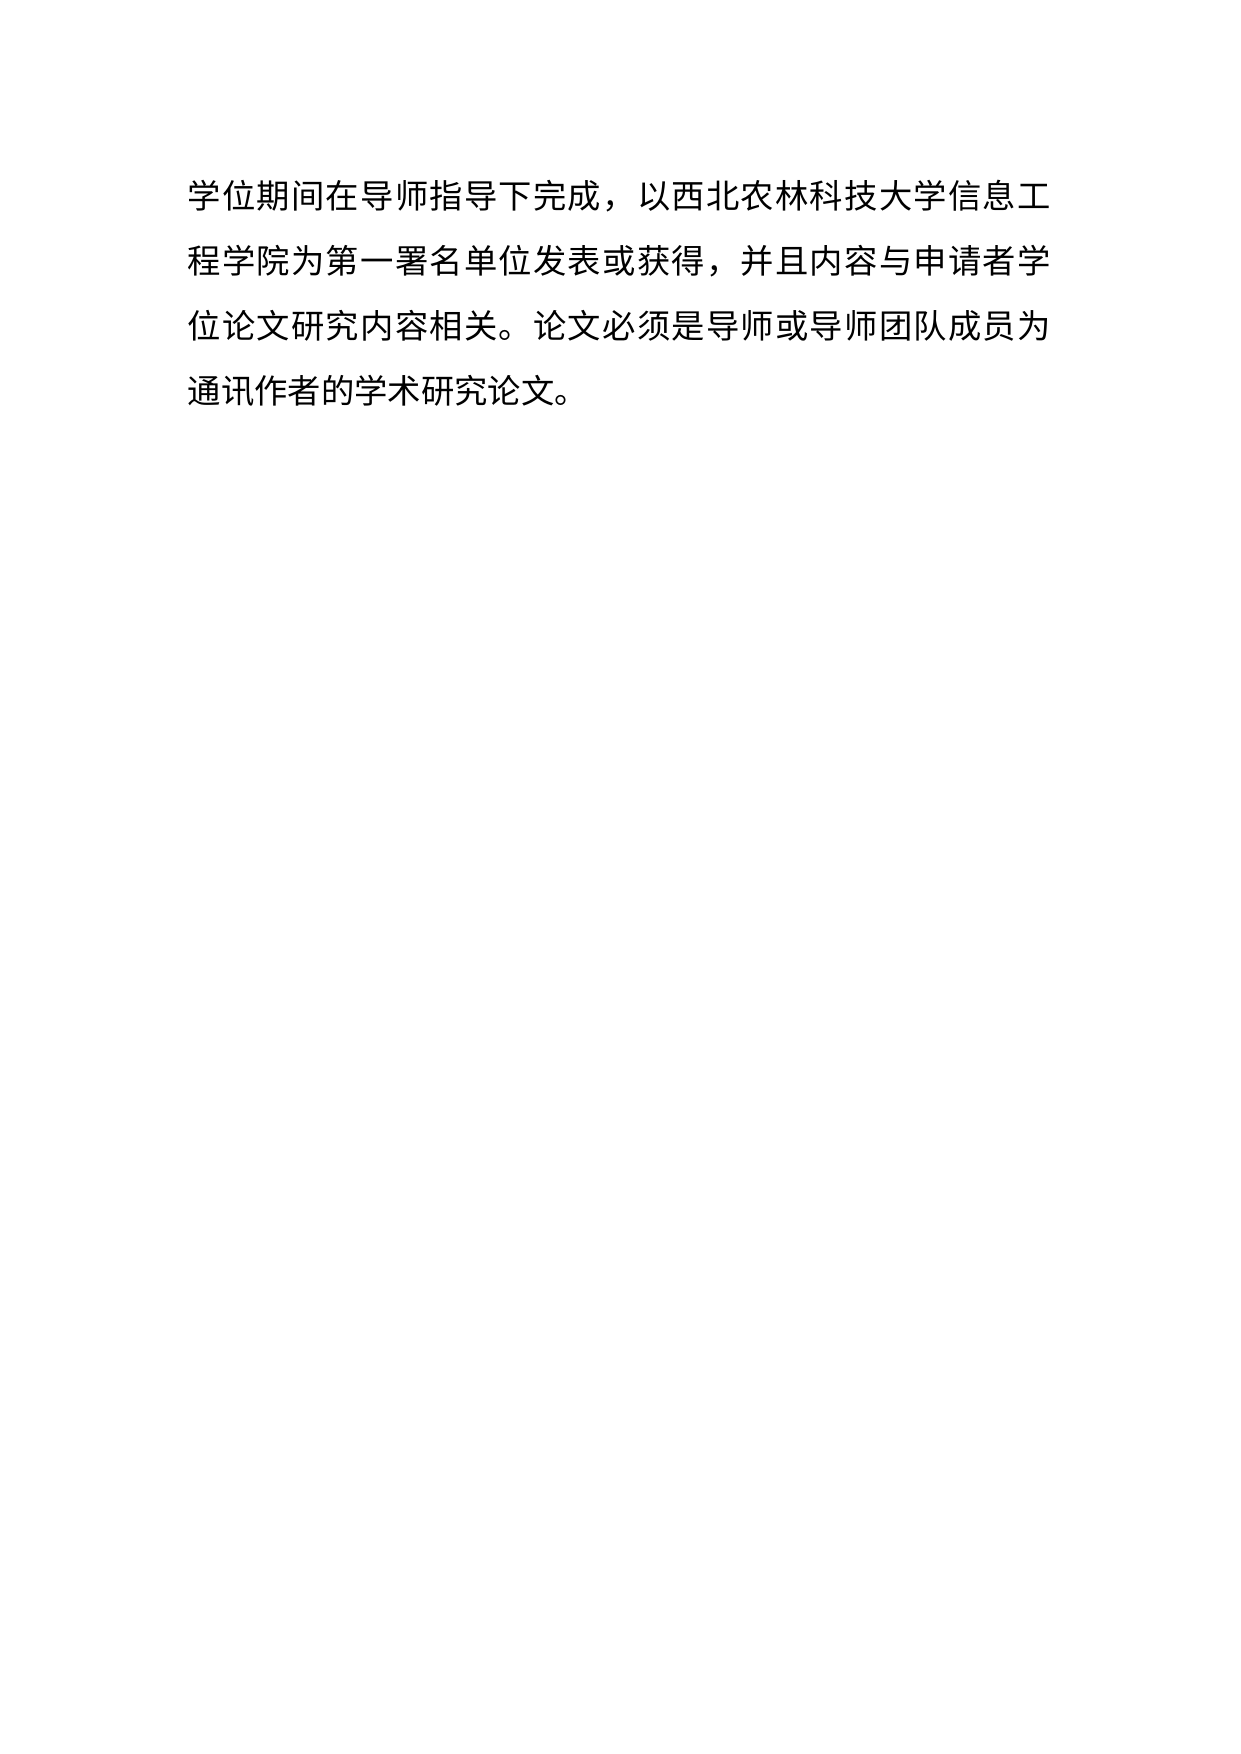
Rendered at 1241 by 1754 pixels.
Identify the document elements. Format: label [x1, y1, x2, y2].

text [187, 162, 1053, 422]
